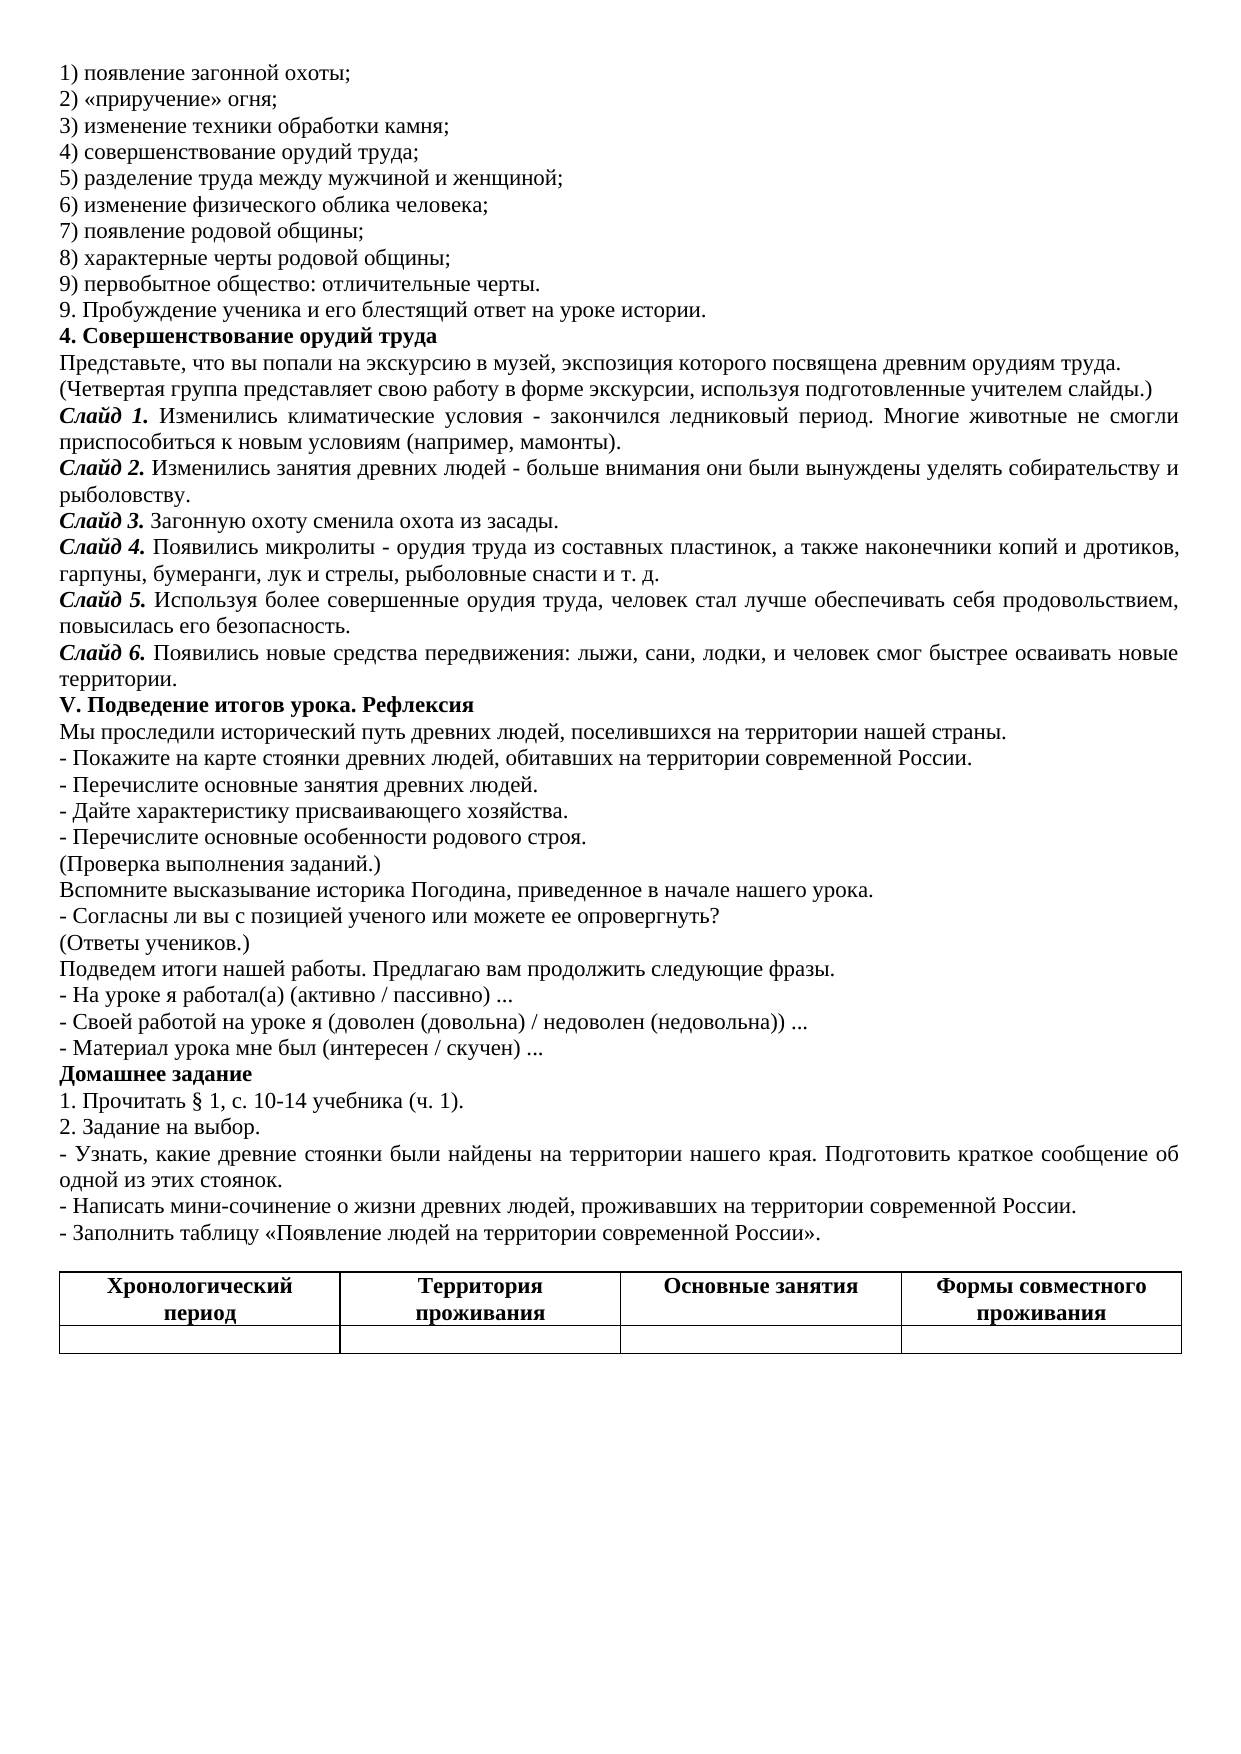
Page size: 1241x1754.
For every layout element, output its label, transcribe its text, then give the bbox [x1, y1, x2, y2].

text - Перечислите основные особенности родового строя. [59, 823, 1181, 850]
text - Покажите на карте стоянки древних людей, обитавших на территории современной России. [59, 744, 1181, 771]
text Слайд 5. Используя более совершенные орудия труда, человек стал лучше обеспечивать себя продовольствием, повысилась его безопасность. [59, 586, 1181, 639]
text 6) изменение физического облика человека; [59, 191, 1181, 217]
text 4) совершенствование орудий труда; [59, 138, 1181, 164]
table_header Хронологический период [60, 1273, 339, 1325]
text 5) разделение труда между мужчиной и женщиной; [59, 164, 1181, 191]
text 4. Совершенствование орудий труда [59, 323, 1181, 349]
text 2. Задание на выбор. [59, 1113, 1181, 1139]
text 7) появление родовой общины; [59, 217, 1181, 243]
text Домашнее задание [59, 1061, 1181, 1087]
text - Заполнить таблицу «Появление людей на территории современной России». [59, 1219, 1181, 1245]
text - Дайте характеристику присваивающего хозяйства. [59, 797, 1181, 823]
text - Написать мини-сочинение о жизни древних людей, проживавших на территории современной России. [59, 1192, 1181, 1219]
text (Ответы учеников.) [59, 929, 1181, 955]
text Слайд 1. Изменились климатические условия - закончился ледниковый период. Многие животные не смогли приспособиться к новым условиям (например, мамонты). [59, 402, 1181, 454]
text 1) появление загонной охоты; [59, 59, 1181, 85]
text Слайд 6. Появились новые средства передвижения: лыжи, сани, лодки, и человек смог быстрее осваивать новые территории. [59, 639, 1181, 692]
text Слайд 4. Появились микролиты - орудия труда из составных пластинок, а также наконечники копий и дротиков, гарпуны, бумеранги, лук и стрелы, рыболовные снасти и т. д. [59, 533, 1181, 586]
text 3) изменение техники обработки камня; [59, 112, 1181, 138]
text 8) характерные черты родовой общины; [59, 243, 1181, 270]
text Вспомните высказывание историка Погодина, приведенное в начале нашего урока. [59, 876, 1181, 902]
text (Четвертая группа представляет свою работу в форме экскурсии, используя подготовленные учителем слайды.) [59, 375, 1181, 402]
text - Своей работой на уроке я (доволен (довольна) / недоволен (недовольна)) ... [59, 1008, 1181, 1034]
text Слайд 2. Изменились занятия древних людей - больше внимания они были вынуждены уделять собирательству и рыболовству. [59, 454, 1181, 507]
text - Узнать, какие древние стоянки были найдены на территории нашего края. Подготовить краткое сообщение об одной из этих стоянок. [59, 1139, 1181, 1192]
text - На уроке я работал(а) (активно / пассивно) ... [59, 981, 1181, 1008]
text Подведем итоги нашей работы. Предлагаю вам продолжить следующие фразы. [59, 955, 1181, 981]
text (Проверка выполнения заданий.) [59, 850, 1181, 876]
text - Согласны ли вы с позицией ученого или можете ее опровергнуть? [59, 902, 1181, 929]
text Мы проследили исторический путь древних людей, поселившихся на территории нашей страны. [59, 718, 1181, 744]
table_header Формы совместного проживания [902, 1273, 1181, 1325]
text 2) «приручение» огня; [59, 85, 1181, 112]
table_header Основные занятия [621, 1273, 901, 1325]
text - Перечислите основные занятия древних людей. [59, 771, 1181, 797]
text Слайд 3. Загонную охоту сменила охота из засады. [59, 507, 1181, 533]
table_header Территория проживания [341, 1273, 620, 1325]
text - Материал урока мне был (интересен / скучен) ... [59, 1034, 1181, 1061]
table_cell [902, 1326, 1181, 1352]
table_cell [341, 1326, 620, 1352]
text Представьте, что вы попали на экскурсию в музей, экспозиция которого посвящена древним орудиям труда. [59, 349, 1181, 375]
table_cell [621, 1326, 901, 1352]
text V. Подведение итогов урока. Рефлексия [59, 692, 1181, 718]
text 9) первобытное общество: отличительные черты. [59, 270, 1181, 296]
text 9. Пробуждение ученика и его блестящий ответ на уроке истории. [59, 296, 1181, 323]
table_cell [60, 1326, 339, 1352]
text 1. Прочитать § 1, с. 10-14 учебника (ч. 1). [59, 1087, 1181, 1113]
